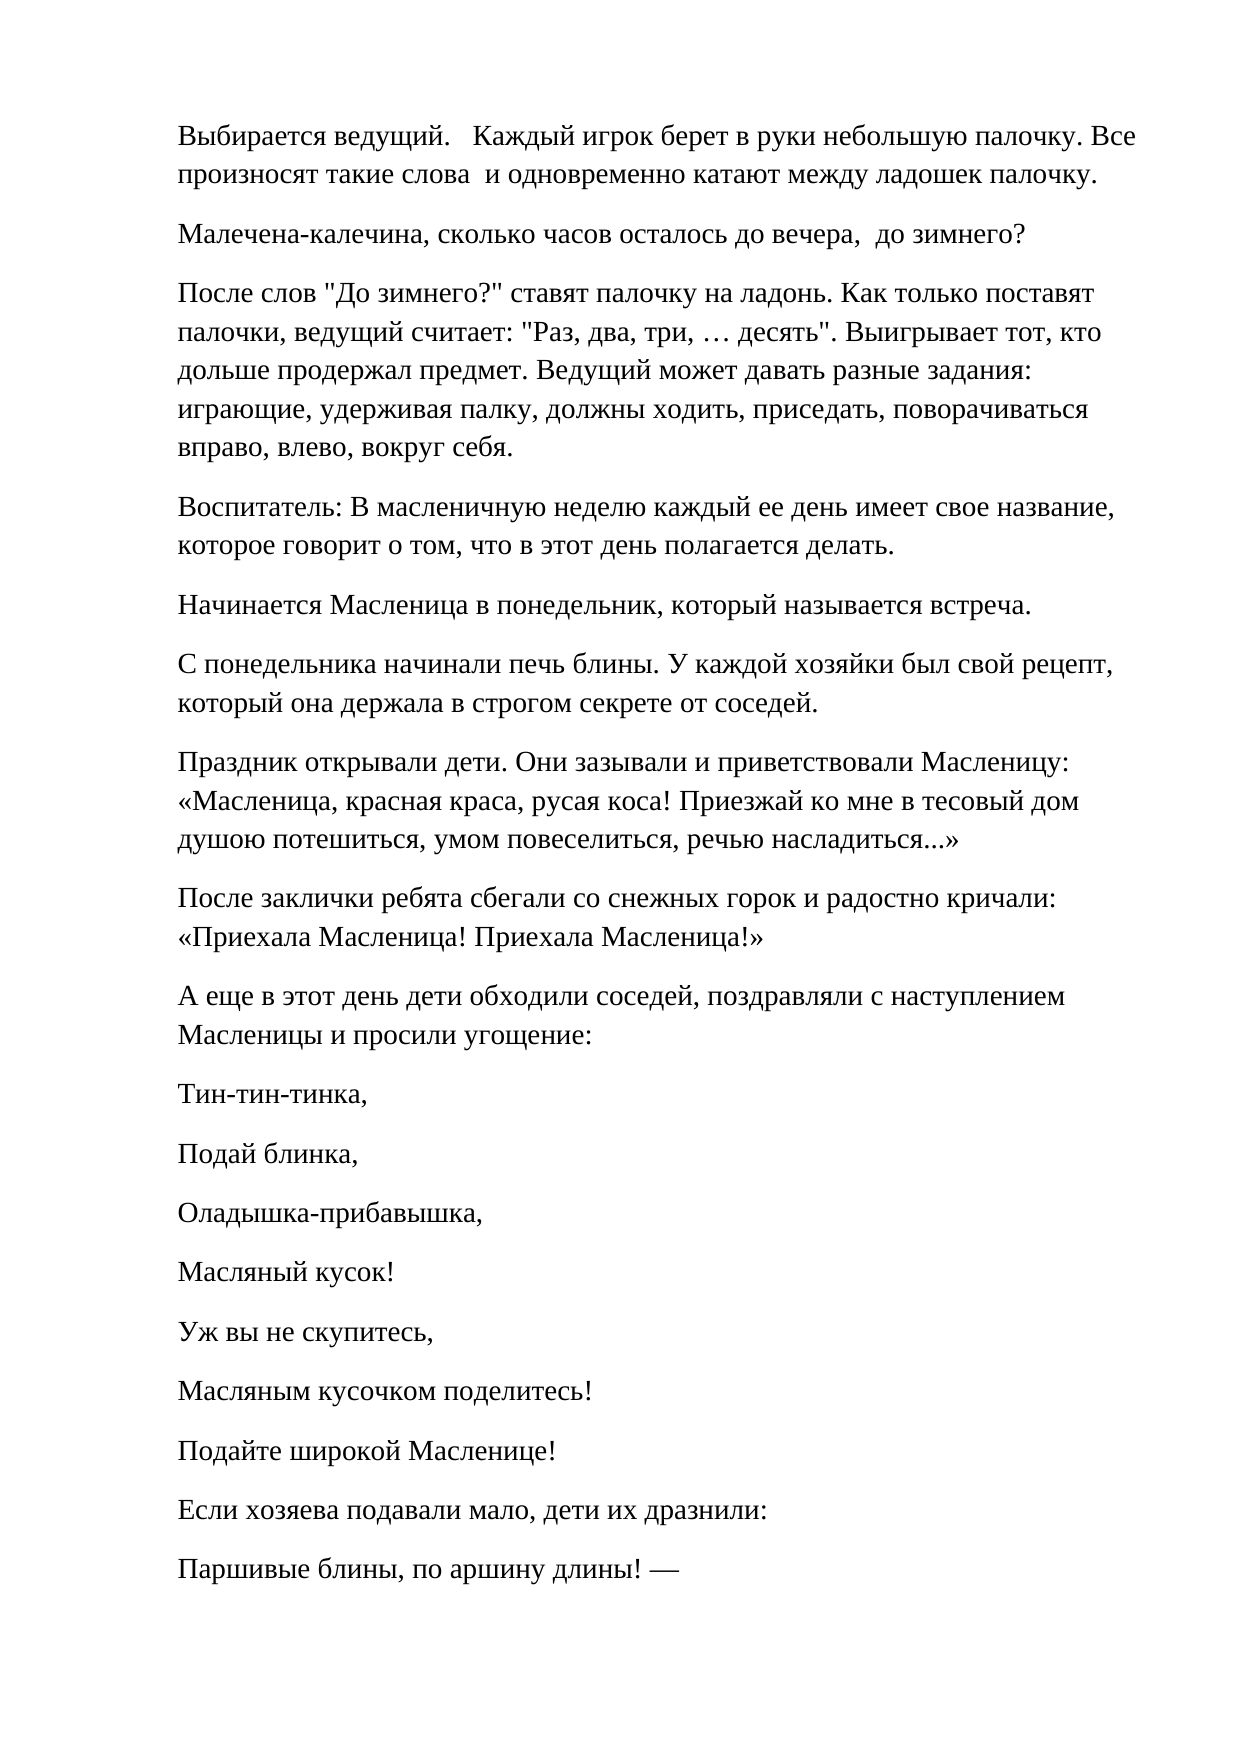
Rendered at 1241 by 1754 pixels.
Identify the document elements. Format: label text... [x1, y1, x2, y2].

text Подай блинка, [177, 1136, 1152, 1169]
text После слов "До зимнего?" ставят палочку на ладонь. Как только поставят палочки, ведущий считает: "Раз, два, три, … десять". Выигрывает тот, кто дольше продержал предмет. Ведущий может давать разные задания: играющие, удерживая палку, должны ходить, приседать, поворачиваться вправо, влево, вокруг себя. [177, 275, 1152, 463]
text Если хозяева подавали мало, дети их дразнили: [177, 1492, 1152, 1526]
text Выбирается ведущий. Каждый игрок берет в руки небольшую палочку. Все произносят такие слова и одновременно катают между ладошек палочку. [177, 118, 1152, 190]
text Малечена-калечина, сколько часов осталось до вечера, до зимнего? [177, 216, 1152, 249]
text Начинается Масленица в понедельник, который называется встреча. [177, 587, 1152, 620]
text Масляный кусок! [177, 1254, 1152, 1288]
text Уж вы не скупитесь, [177, 1314, 1152, 1347]
text А еще в этот день дети обходили соседей, поздравляли с наступлением Масленицы и просили угощение: [177, 978, 1152, 1051]
text С понедельника начинали печь блины. У каждой хозяйки был свой рецепт, который она держала в строгом секрете от соседей. [177, 646, 1152, 718]
text Праздник открывали дети. Они зазывали и приветствовали Масленицу: «Масленица, красная краса, русая коса! Приезжай ко мне в тесовый дом душою потешиться, умом повеселиться, речью насладиться...» [177, 744, 1152, 855]
text Тин-тин-тинка, [177, 1076, 1152, 1110]
text После заклички ребята сбегали со снежных горок и радостно кричали: «Приехала Масленица! Приехала Масленица!» [177, 881, 1152, 953]
text Оладышка-прибавышка, [177, 1195, 1152, 1229]
text Воспитатель: В масленичную неделю каждый ее день имеет свое название, которое говорит о том, что в этот день полагается делать. [177, 489, 1152, 561]
text Масляным кусочком поделитесь! [177, 1373, 1152, 1407]
text Подайте широкой Масленице! [177, 1433, 1152, 1466]
text Паршивые блины, по аршину длины! — [177, 1551, 1152, 1585]
